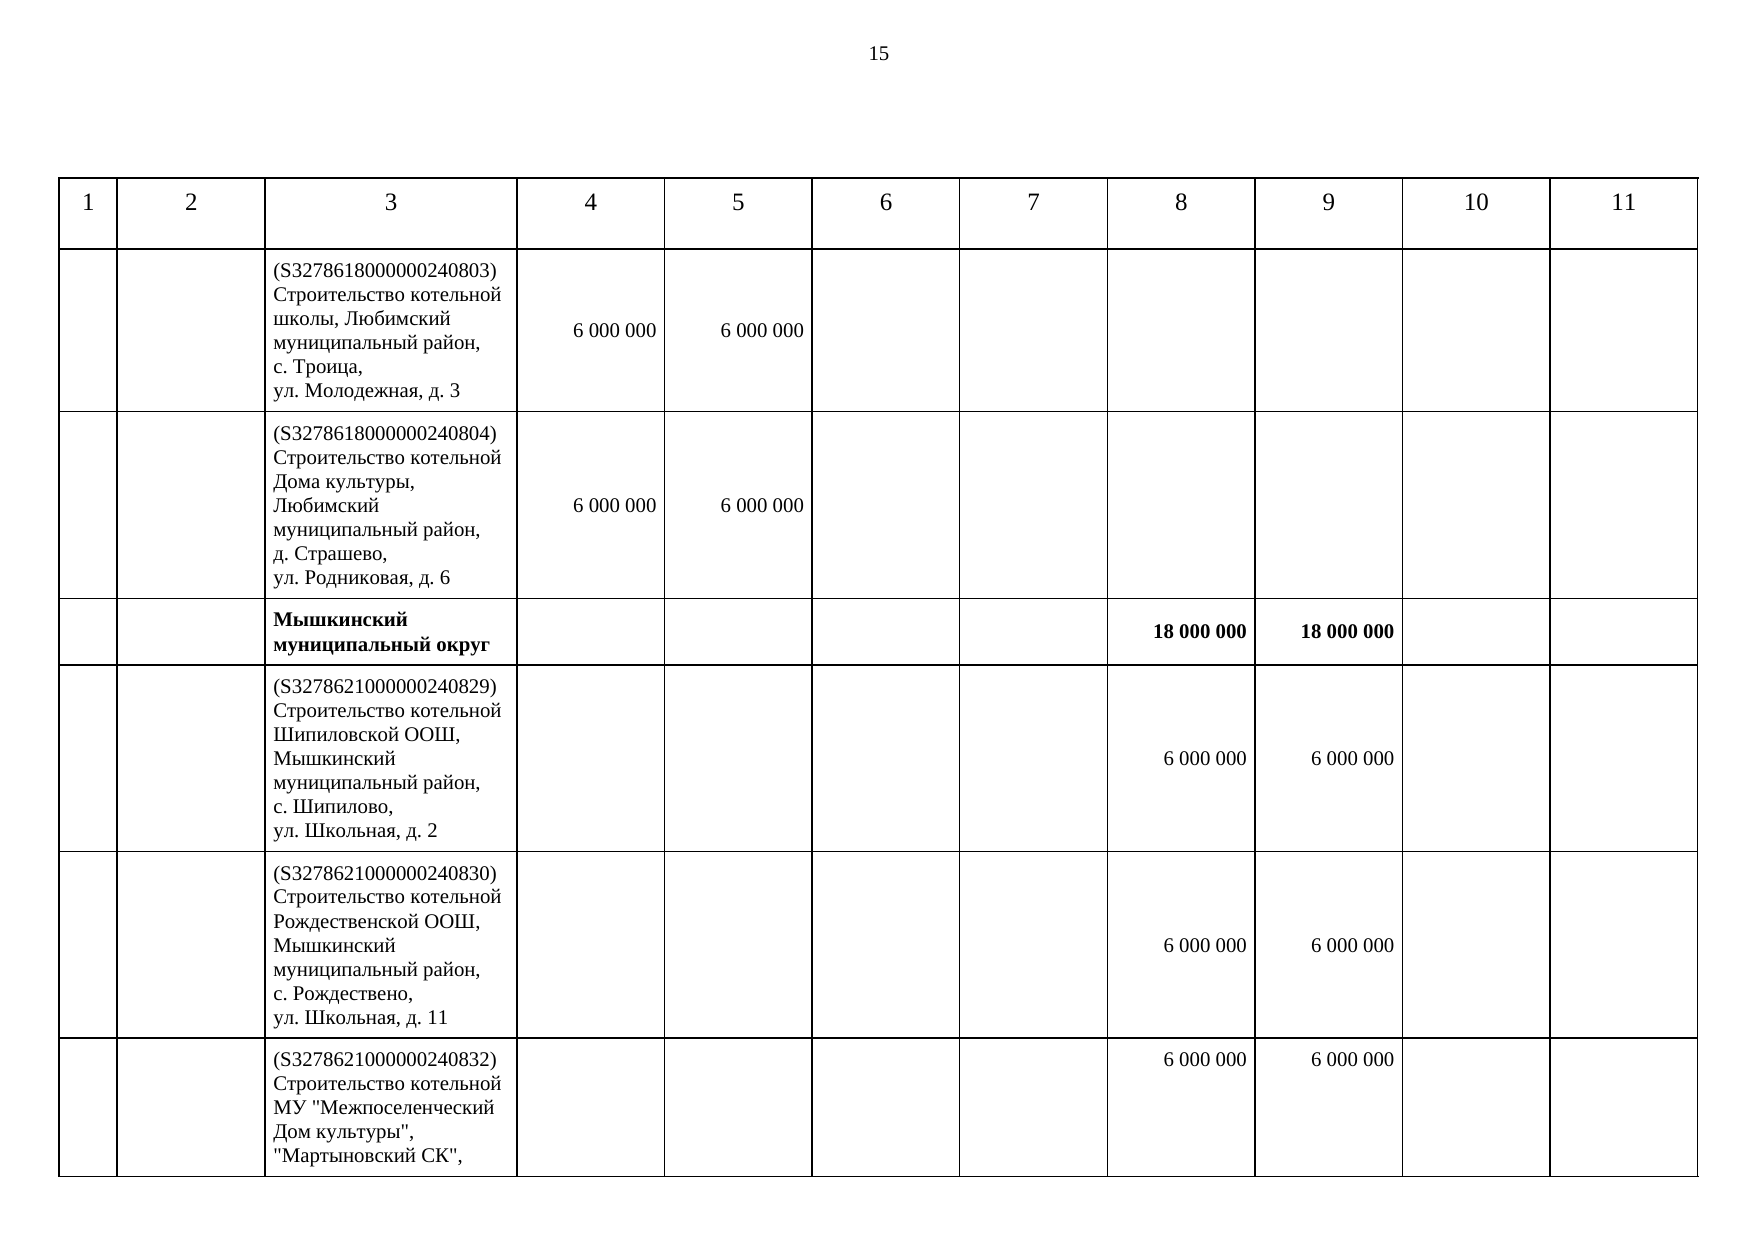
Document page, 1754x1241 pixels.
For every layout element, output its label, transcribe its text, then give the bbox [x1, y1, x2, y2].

table_cell 6 000 000 [1108, 852, 1254, 1037]
table_cell [1256, 412, 1402, 597]
table_header 6 [813, 179, 959, 248]
table_cell 6 000 000 [1256, 666, 1402, 851]
table_cell [813, 852, 959, 1037]
table_cell [1551, 599, 1697, 664]
table_cell [1551, 666, 1697, 851]
table_cell 6 000 000 [1108, 1039, 1254, 1176]
table_cell [960, 1039, 1107, 1176]
table_header 8 [1108, 179, 1254, 248]
table_cell [118, 852, 264, 1037]
table_cell [118, 599, 264, 664]
table_cell 6 000 000 [518, 412, 664, 597]
table_cell 18 000 000 [1256, 599, 1402, 664]
table_cell [60, 852, 116, 1037]
table_cell [1403, 250, 1549, 411]
table_cell [1403, 852, 1549, 1037]
table_cell 18 000 000 [1108, 599, 1254, 664]
table_cell [118, 250, 264, 411]
table_cell (S3278621000000240829) Строительство котельной Шипиловской ООШ, Мышкинский муниципальный район, с. Шипилово, ул. Школьная, д. 2 [266, 666, 516, 851]
table_cell [1403, 666, 1549, 851]
table_cell [665, 1039, 811, 1176]
table_cell [118, 1039, 264, 1176]
table_cell [960, 412, 1107, 597]
table_cell [1551, 1039, 1697, 1176]
table_header 11 [1551, 179, 1697, 248]
table_cell [1108, 412, 1254, 597]
table_cell [665, 599, 811, 664]
table_cell Мышкинский муниципальный округ [266, 599, 516, 664]
table_header 2 [118, 179, 264, 248]
table_cell 6 000 000 [665, 412, 811, 597]
table_cell [1403, 1039, 1549, 1176]
table_cell [60, 412, 116, 597]
table_cell (S3278621000000240830) Строительство котельной Рождественской ООШ, Мышкинский муниципальный район, с. Рождествено, ул. Школьная, д. 11 [266, 852, 516, 1037]
table_header 5 [665, 179, 811, 248]
table_cell (S3278618000000240804) Строительство котельной Дома культуры, Любимский муниципальный район, д. Страшево, ул. Родниковая, д. 6 [266, 412, 516, 597]
table_cell [1551, 412, 1697, 597]
table_header 9 [1256, 179, 1402, 248]
table_cell [960, 852, 1107, 1037]
table_cell [960, 666, 1107, 851]
table_header 10 [1403, 179, 1549, 248]
table_cell [1551, 250, 1697, 411]
table_cell [960, 599, 1107, 664]
table_cell 6 000 000 [1256, 1039, 1402, 1176]
table_cell [665, 666, 811, 851]
table_cell [813, 599, 959, 664]
table_cell [60, 599, 116, 664]
table_cell [518, 599, 664, 664]
table_cell [518, 666, 664, 851]
table_header 1 [60, 179, 116, 248]
table_cell (S3278618000000240803) Строительство котельной школы, Любимский муниципальный район, с. Троица, ул. Молодежная, д. 3 [266, 250, 516, 411]
table_cell [60, 1039, 116, 1176]
table_cell [118, 666, 264, 851]
table_cell [813, 666, 959, 851]
table_cell [813, 250, 959, 411]
table_header 3 [266, 179, 516, 248]
table_cell [960, 250, 1107, 411]
table_cell [518, 852, 664, 1037]
table_cell [118, 412, 264, 597]
table_cell [665, 852, 811, 1037]
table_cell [266, 1039, 516, 1176]
table_cell [1108, 250, 1254, 411]
table_cell [1403, 599, 1549, 664]
table_header 7 [960, 179, 1107, 248]
table_cell 6 000 000 [1108, 666, 1254, 851]
table_cell 6 000 000 [1256, 852, 1402, 1037]
table_cell [518, 1039, 664, 1176]
table_cell [1403, 412, 1549, 597]
table_cell [813, 1039, 959, 1176]
table_cell 6 000 000 [665, 250, 811, 411]
table_cell [813, 412, 959, 597]
table_cell 6 000 000 [518, 250, 664, 411]
table_cell [60, 250, 116, 411]
table_header 4 [518, 179, 664, 248]
table_cell [1256, 250, 1402, 411]
table_cell [1551, 852, 1697, 1037]
table_cell [60, 666, 116, 851]
